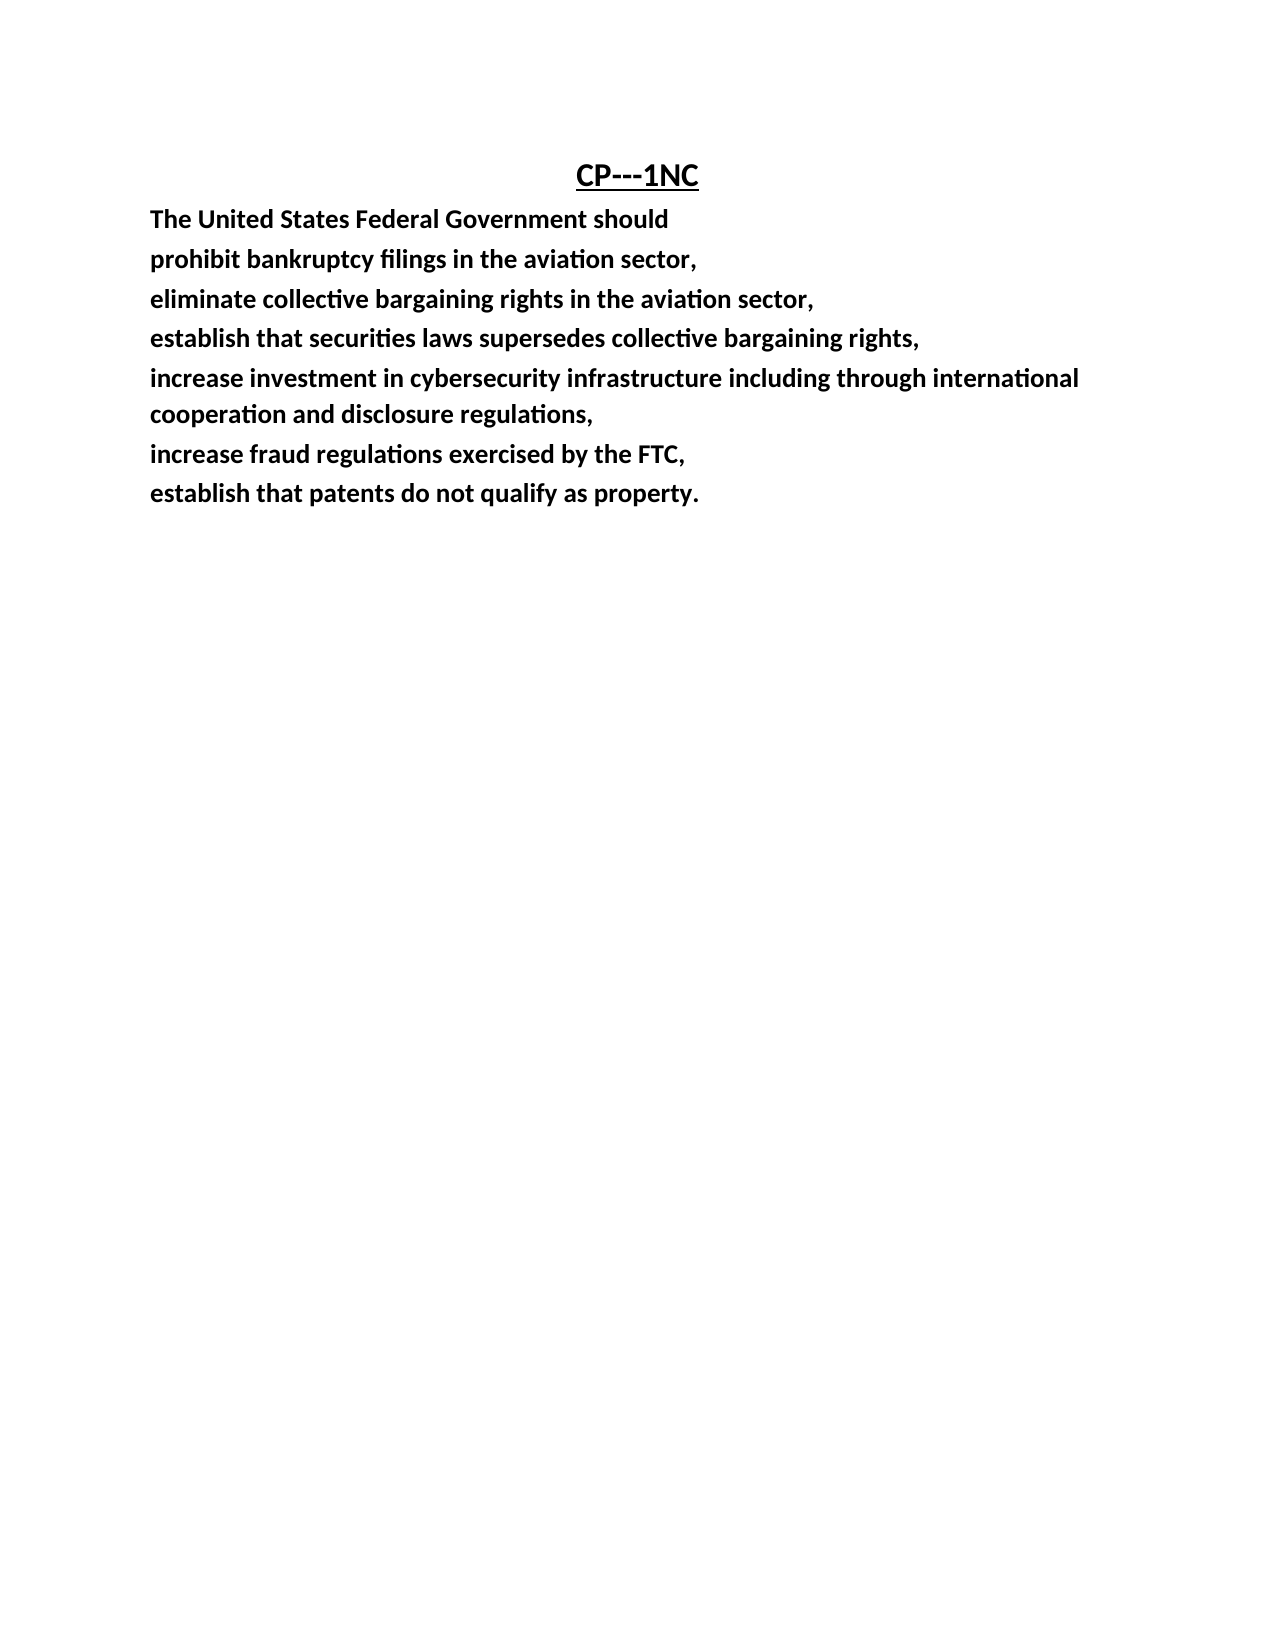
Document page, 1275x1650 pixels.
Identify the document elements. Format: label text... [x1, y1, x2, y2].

subtitle The United States Federal Government should [150, 202, 1125, 235]
subtitle establish that securities laws supersedes collective bargaining rights, [150, 322, 1125, 355]
subtitle increase fraud regulations exercised by the FTC, [150, 437, 1125, 470]
subtitle CP---1NC [150, 154, 1125, 195]
subtitle eliminate collective bargaining rights in the aviation sector, [150, 282, 1125, 315]
subtitle prohibit bankruptcy filings in the aviation sector, [150, 242, 1125, 275]
subtitle establish that patents do not qualify as property. [150, 477, 1125, 510]
subtitle increase investment in cybersecurity infrastructure including through international cooperation and disclosure regulations, [150, 361, 1125, 430]
